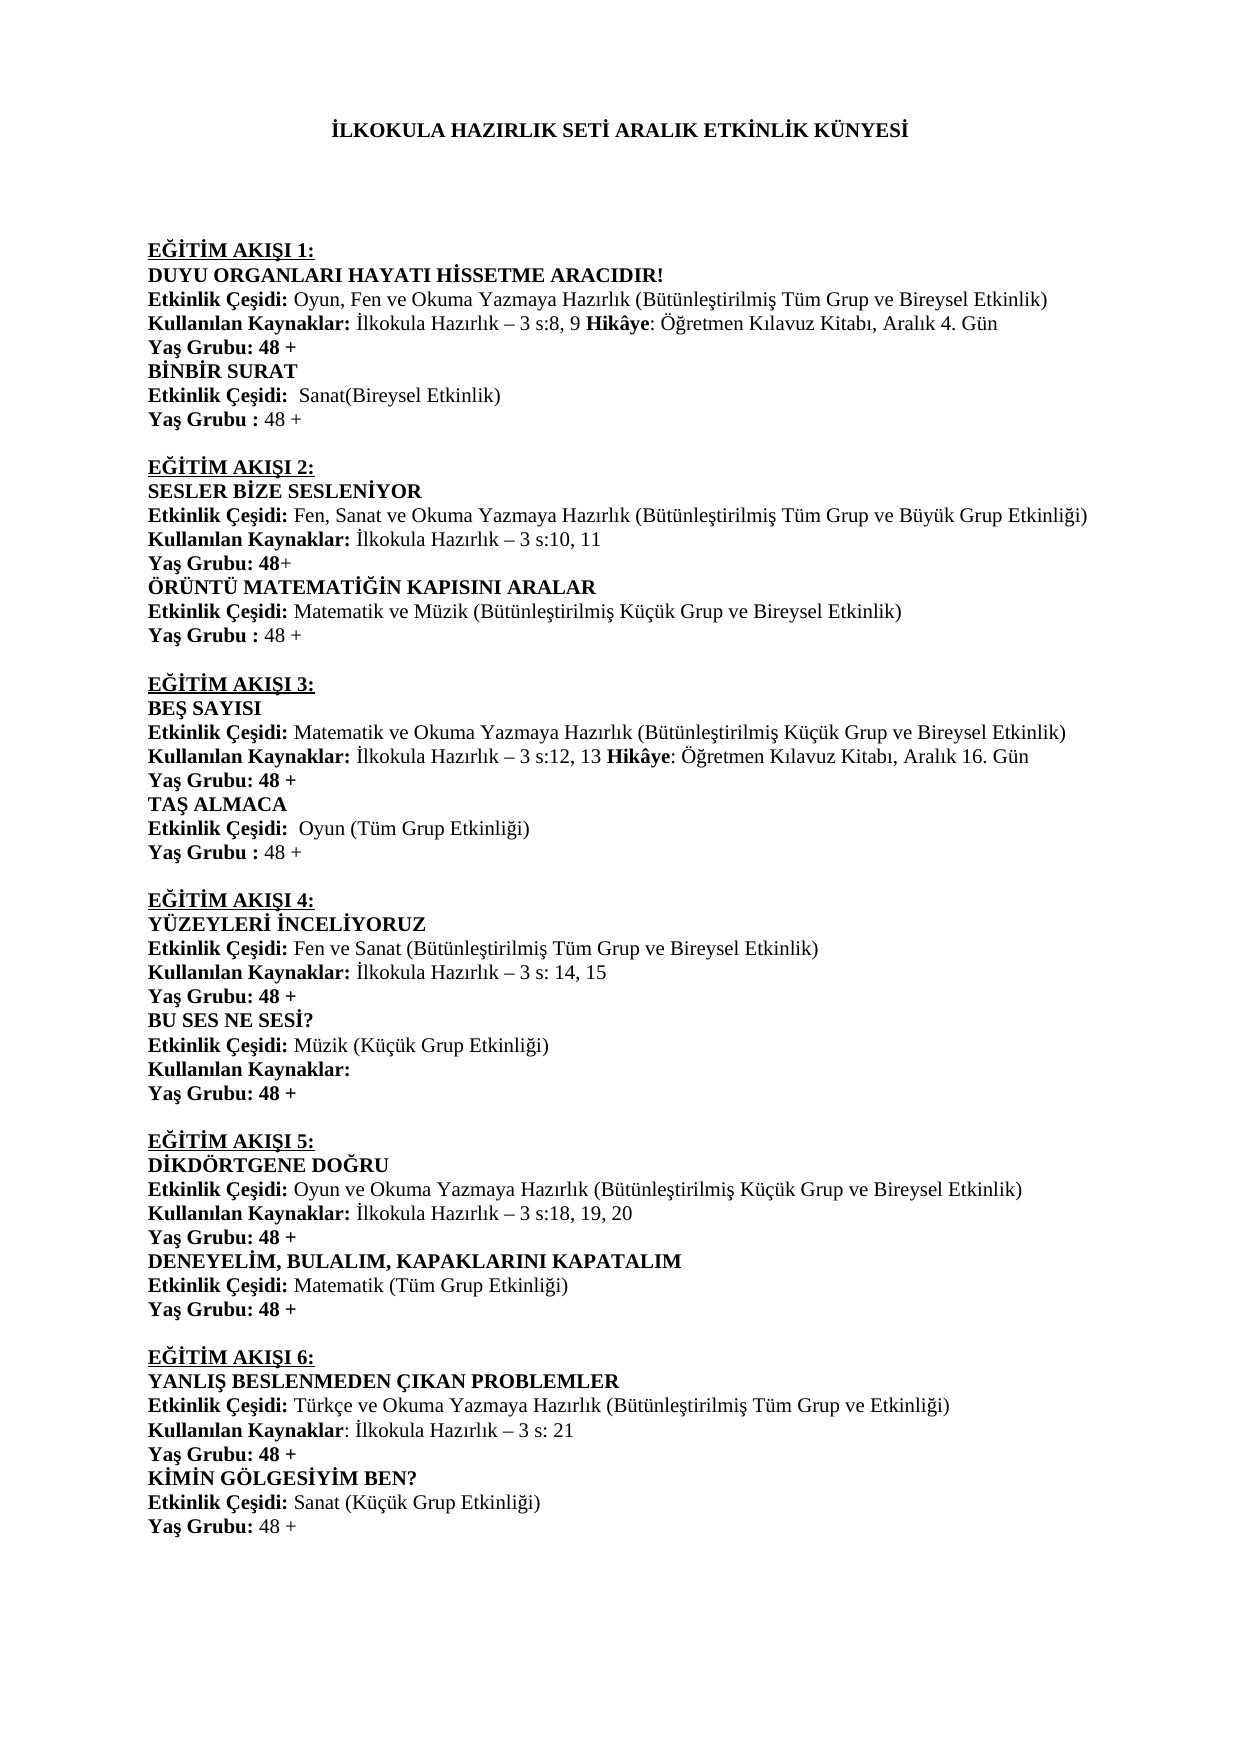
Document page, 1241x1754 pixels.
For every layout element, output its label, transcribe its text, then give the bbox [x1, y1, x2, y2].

text Etkinlik Çeşidi: Matematik ve Müzik (Bütünleştirilmiş Küçük Grup ve Bireysel Etkinlik) [148, 599, 1092, 623]
text Etkinlik Çeşidi: Matematik (Tüm Grup Etkinliği) [148, 1273, 1092, 1297]
text Kullanılan Kaynaklar: [148, 1057, 1092, 1081]
list EĞİTİM AKIŞI 1: [148, 238, 1092, 262]
list BEŞ SAYISI [148, 696, 1092, 720]
text Yaş Grubu : 48 + [148, 623, 1092, 647]
text Kullanılan Kaynaklar: İlkokula Hazırlık – 3 s:18, 19, 20 [148, 1201, 1092, 1225]
text Yaş Grubu: 48 + [148, 1081, 1092, 1105]
text Etkinlik Çeşidi: Sanat(Bireysel Etkinlik) [148, 383, 1092, 407]
text Etkinlik Çeşidi: Sanat (Küçük Grup Etkinliği) [148, 1490, 1092, 1514]
text SESLER BİZE SESLENİYOR [148, 479, 1092, 503]
list EĞİTİM AKIŞI 3: [148, 672, 1092, 696]
text Etkinlik Çeşidi: Oyun (Tüm Grup Etkinliği) [148, 816, 1092, 840]
text Etkinlik Çeşidi: Matematik ve Okuma Yazmaya Hazırlık (Bütünleştirilmiş Küçük Grup ve Bireysel Etkinlik) [148, 720, 1092, 744]
text Yaş Grubu: 48 + [148, 1442, 1092, 1466]
text Kullanılan Kaynaklar: İlkokula Hazırlık – 3 s:12, 13 Hikâye: Öğretmen Kılavuz Kitabı, Aralık 16. Gün [148, 744, 1092, 768]
list KİMİN GÖLGESİYİM BEN? [148, 1466, 1092, 1490]
text Yaş Grubu: 48 + [148, 1514, 1092, 1538]
text Etkinlik Çeşidi: Müzik (Küçük Grup Etkinliği) [148, 1032, 1092, 1057]
text EĞİTİM AKIŞI 2: [148, 455, 1092, 479]
text Yaş Grubu: 48 + [148, 335, 1092, 359]
text Yaş Grubu: 48+ [148, 551, 1092, 575]
text Etkinlik Çeşidi: Türkçe ve Okuma Yazmaya Hazırlık (Bütünleştirilmiş Tüm Grup ve Etkinliği) [148, 1393, 1092, 1417]
list BU SES NE SESİ? [148, 1008, 1092, 1032]
text Kullanılan Kaynaklar: İlkokula Hazırlık – 3 s: 14, 15 [148, 960, 1092, 984]
text Yaş Grubu: 48 + [148, 984, 1092, 1008]
list BİNBİR SURAT [148, 359, 1092, 383]
text Etkinlik Çeşidi: Fen, Sanat ve Okuma Yazmaya Hazırlık (Bütünleştirilmiş Tüm Grup ve Büyük Grup Etkinliği) [148, 503, 1092, 527]
list YANLIŞ BESLENMEDEN ÇIKAN PROBLEMLER [148, 1369, 1092, 1393]
list DUYU ORGANLARI HAYATI HİSSETME ARACIDIR! [148, 262, 1092, 287]
text Etkinlik Çeşidi: Oyun, Fen ve Okuma Yazmaya Hazırlık (Bütünleştirilmiş Tüm Grup ve Bireysel Etkinlik) [148, 287, 1092, 311]
list ÖRÜNTÜ MATEMATİĞİN KAPISINI ARALAR [148, 575, 1092, 599]
text TAŞ ALMACA [148, 792, 1092, 816]
text Yaş Grubu: 48 + [148, 1297, 1092, 1321]
list EĞİTİM AKIŞI 6: [148, 1345, 1092, 1369]
text İLKOKULA HAZIRLIK SETİ ARALIK ETKİNLİK KÜNYESİ [148, 118, 1092, 142]
text Kullanılan Kaynaklar: İlkokula Hazırlık – 3 s:10, 11 [148, 527, 1092, 551]
text Yaş Grubu: 48 + [148, 768, 1092, 792]
text Etkinlik Çeşidi: Fen ve Sanat (Bütünleştirilmiş Tüm Grup ve Bireysel Etkinlik) [148, 936, 1092, 960]
text Yaş Grubu : 48 + [148, 840, 1092, 864]
list EĞİTİM AKIŞI 5: [148, 1129, 1092, 1153]
list DİKDÖRTGENE DOĞRU [148, 1153, 1092, 1177]
list EĞİTİM AKIŞI 4: [148, 888, 1092, 912]
text Yaş Grubu: 48 + [148, 1225, 1092, 1249]
text Etkinlik Çeşidi: Oyun ve Okuma Yazmaya Hazırlık (Bütünleştirilmiş Küçük Grup ve Bireysel Etkinlik) [148, 1177, 1092, 1201]
list DENEYELİM, BULALIM, KAPAKLARINI KAPATALIM [148, 1249, 1092, 1273]
text Kullanılan Kaynaklar: İlkokula Hazırlık – 3 s:8, 9 Hikâye: Öğretmen Kılavuz Kitabı, Aralık 4. Gün [148, 311, 1092, 335]
text Yaş Grubu : 48 + [148, 407, 1092, 431]
list YÜZEYLERİ İNCELİYORUZ [148, 912, 1092, 936]
text Kullanılan Kaynaklar: İlkokula Hazırlık – 3 s: 21 [148, 1417, 1092, 1442]
